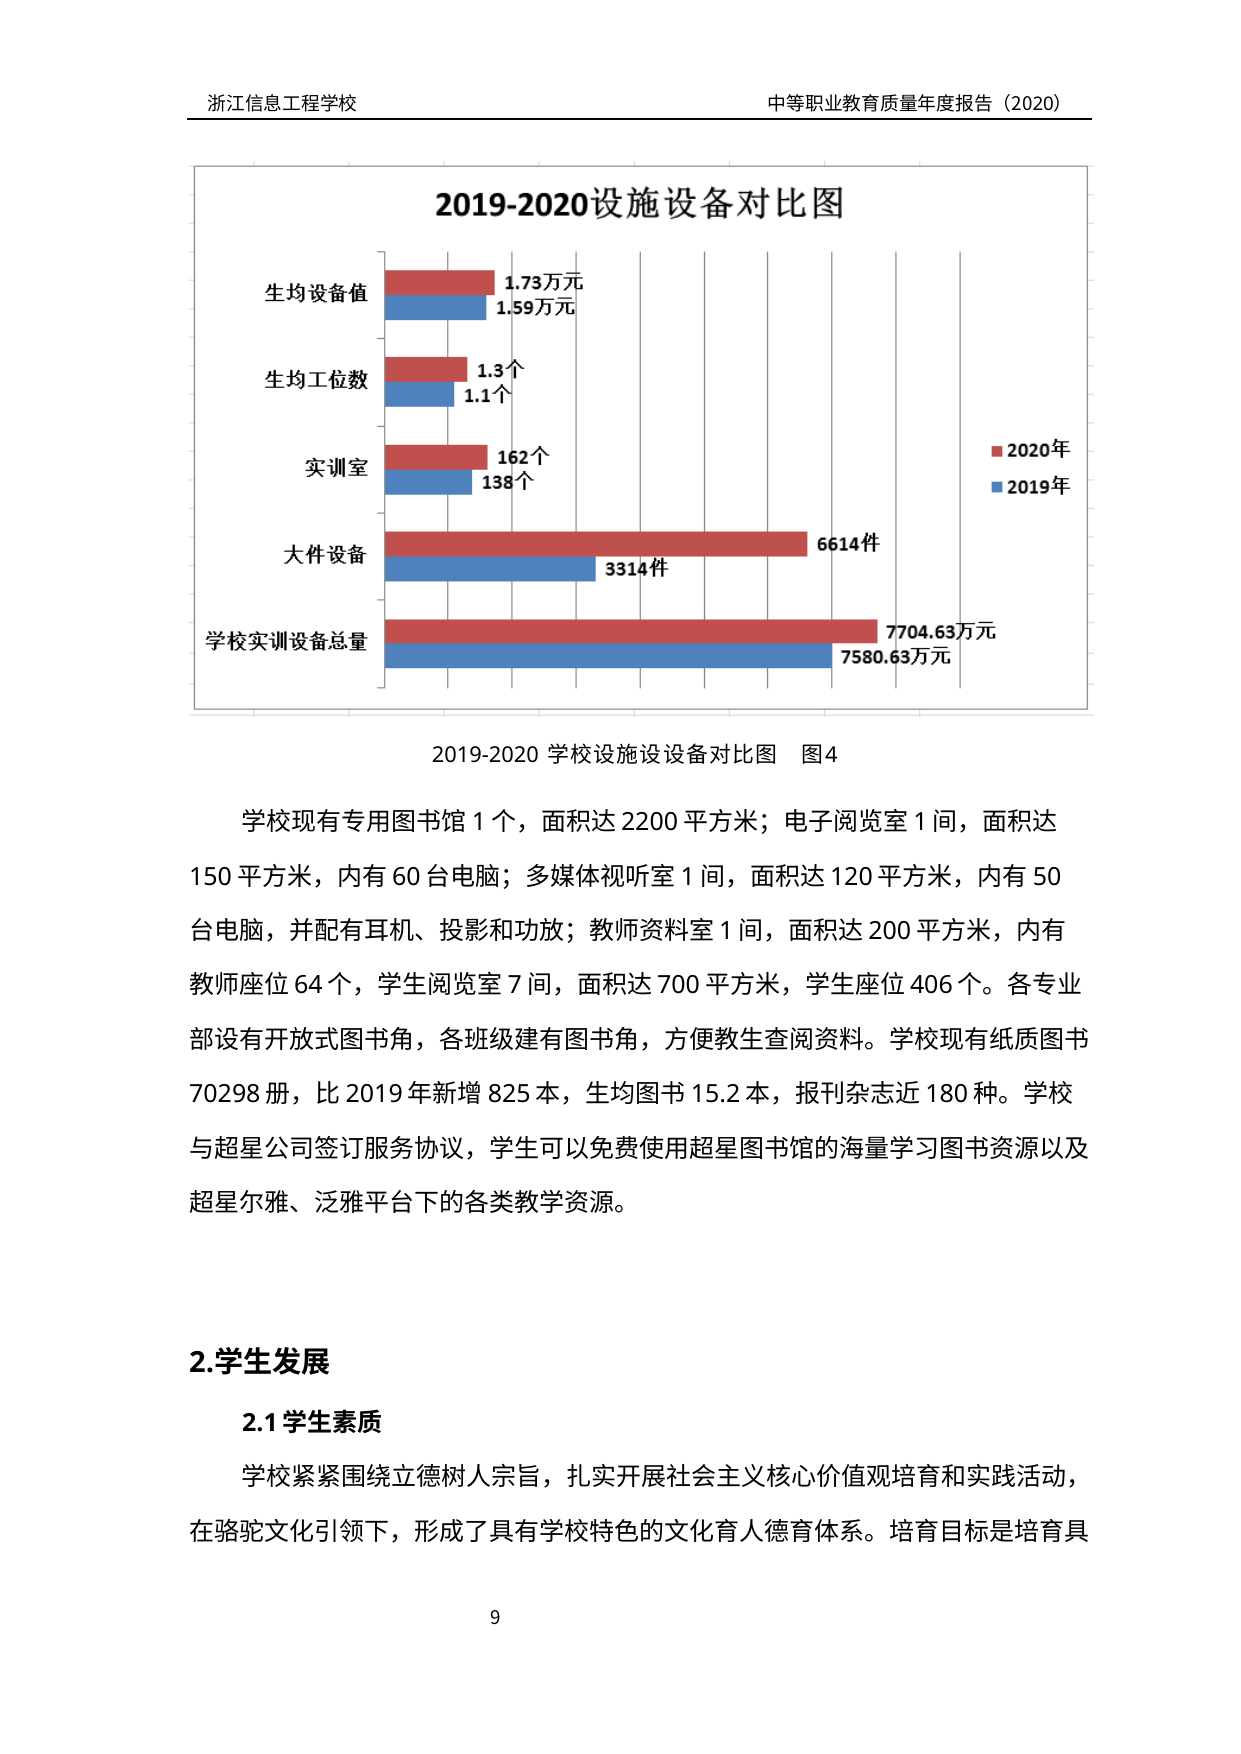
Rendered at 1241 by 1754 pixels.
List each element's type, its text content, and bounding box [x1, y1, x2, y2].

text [189, 1457, 1091, 1547]
text 2019-2020学校设施设设备对比图 图4 [189, 737, 1091, 769]
text 2.1学生素质 [189, 1402, 1091, 1439]
text 2.学生发展 [189, 1339, 1091, 1381]
picture [188, 161, 1094, 717]
text 学校现有专用图书馆1个，面积达2200平方米；电子阅览室1间，面积达150平方米，内有60台电脑；多媒体视听室1间，面积达120平方米，内有50台电脑，并配有耳机、投影和功放；教师资料室1间，面积达200平方米，内有教师座位64个，学生阅览室7间，面积达700平方米，学生座位406个。各专业部设有开放式图书角，各班级建有图书角，方便教生查阅资料。学校现有纸质图书70298册，比2019年新增825本，生均图书15.2本，报刊杂志近180种。学校与超星公司签订服务协议，学生可以免费使用超星图书馆的海量学习图书资源以及超星尔雅、泛雅平台下的各类教学资源。 [189, 802, 1091, 1219]
